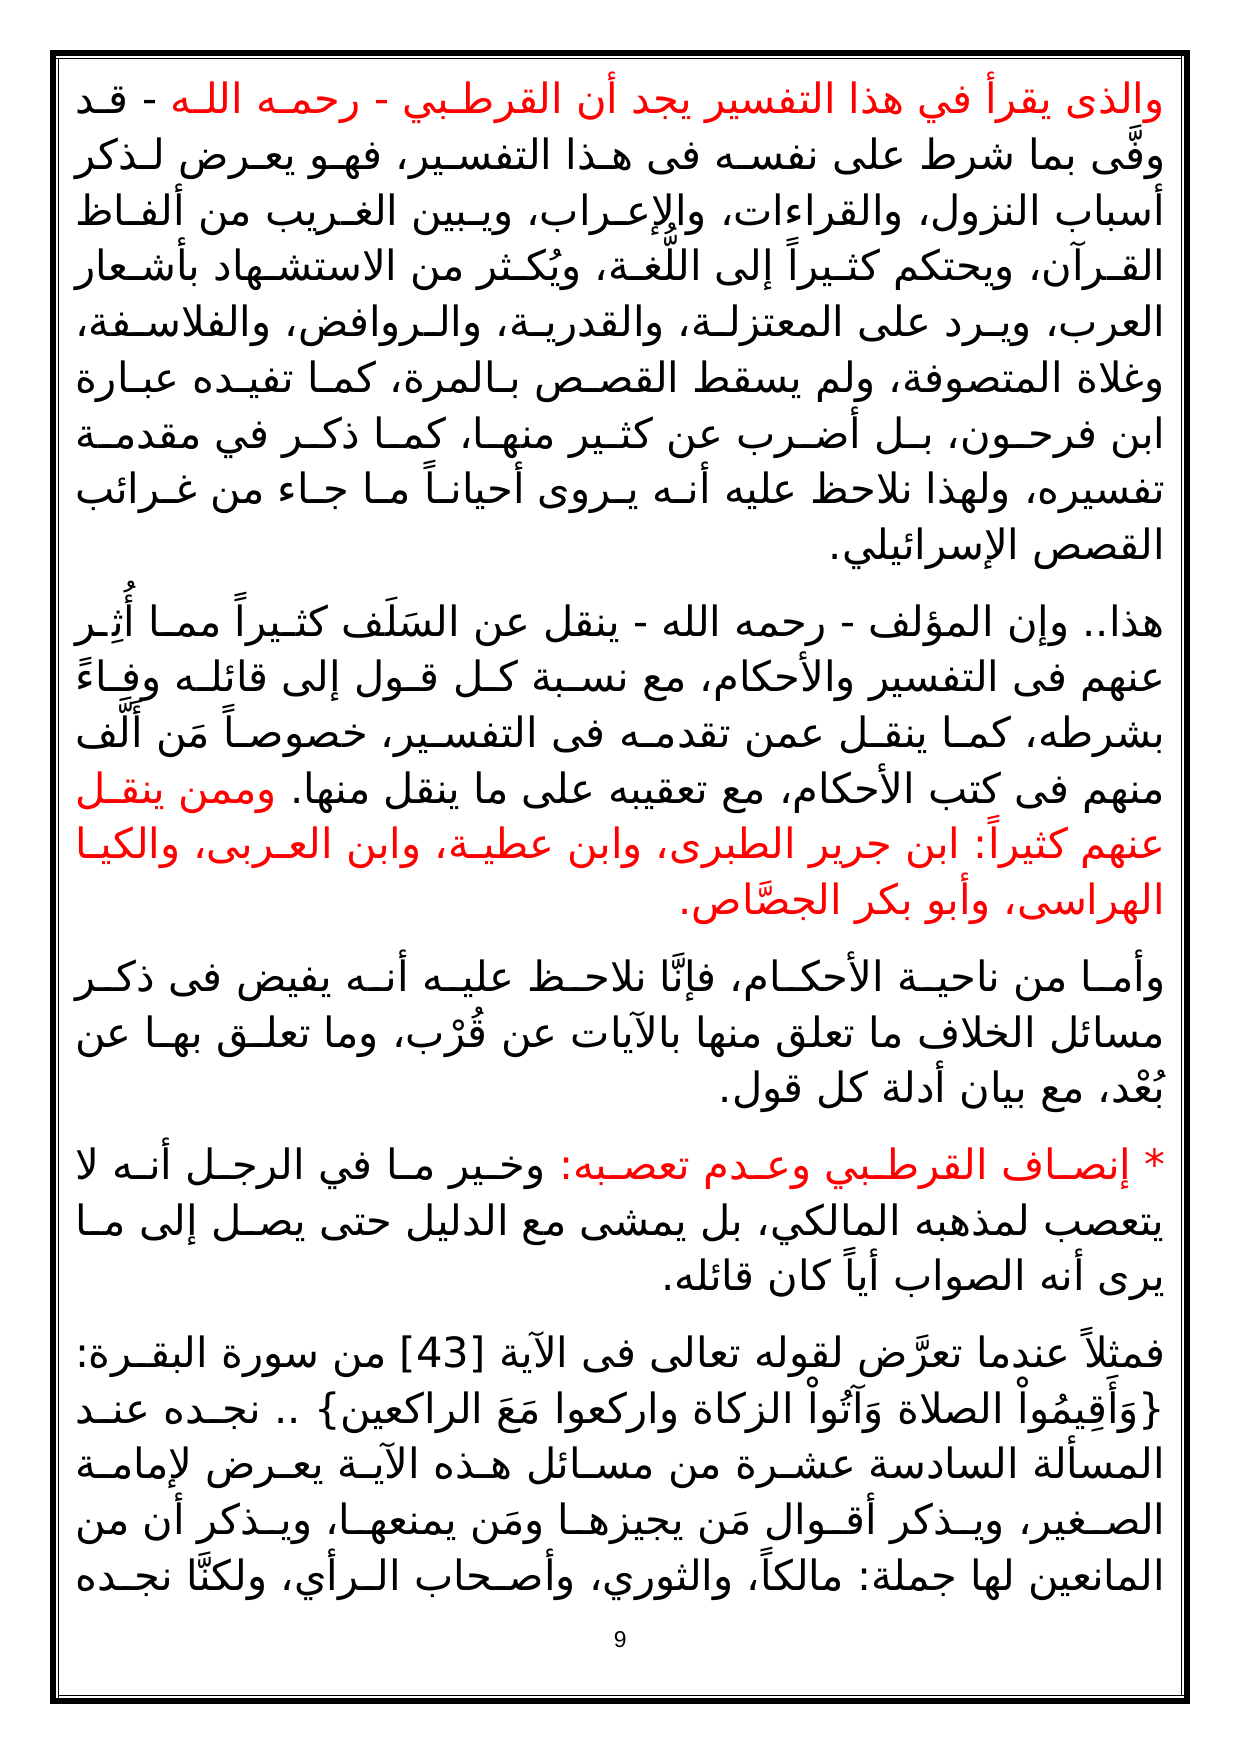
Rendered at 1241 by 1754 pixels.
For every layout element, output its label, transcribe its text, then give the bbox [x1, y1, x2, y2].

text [75, 1329, 1165, 1600]
text * إنصاف القرطبي وعدم تعصبه: وخير ما في الرجل أنه لا يتعصب لمذهبه المالكي، بل يمشى مع الدليل حتى يصل إلى ما يرى أنه الصواب أياً كان قائله. [75, 1141, 1165, 1301]
text والذى يقرأ في هذا التفسير يجد أن القرطبي - رحمه الله - قد وفَّى بما شرط على نفسه فى هذا التفسير، فهو يعرض لذكر أسباب النزول، والقراءات، والإعراب، ويبين الغريب من ألفاظ القرآن، ويحتكم كثيراً إلى اللُّغة، ويُكثر من الاستشهاد بأشعار العرب، ويرد على المعتزلة، والقدرية، والروافض، والفلاسفة، وغلاة المتصوفة، ولم يسقط القصص بالمرة، كما تفيده عبارة ابن فرحون، بل أضرب عن كثير منها، كما ذكر في مقدمة تفسيره، ولهذا نلاحظ عليه أنه يروى أحياناً ما جاء من غرائب القصص الإسرائيلي. [75, 75, 1165, 569]
text وأما من ناحية الأحكام، فإنَّا نلاحظ عليه أنه يفيض فى ذكر مسائل الخلاف ما تعلق منها بالآيات عن قُرْب، وما تعلق بها عن بُعْد، مع بيان أدلة كل قول. [75, 953, 1165, 1113]
text هذا.. وإن المؤلف - رحمه الله - ينقل عن السَلَف كثيراً مما أُثِر عنهم فى التفسير والأحكام، مع نسبة كل قول إلى قائله وفاءً بشرطه، كما ينقل عمن تقدمه فى التفسير، خصوصاً مَن أَلَّف منهم فى كتب الأحكام، مع تعقيبه على ما ينقل منها. وممن ينقل عنهم كثيراً: ابن جرير الطبرى، وابن عطية، وابن العربى، والكيا الهراسى، وأبو بكر الجصَّاص. [75, 597, 1165, 924]
